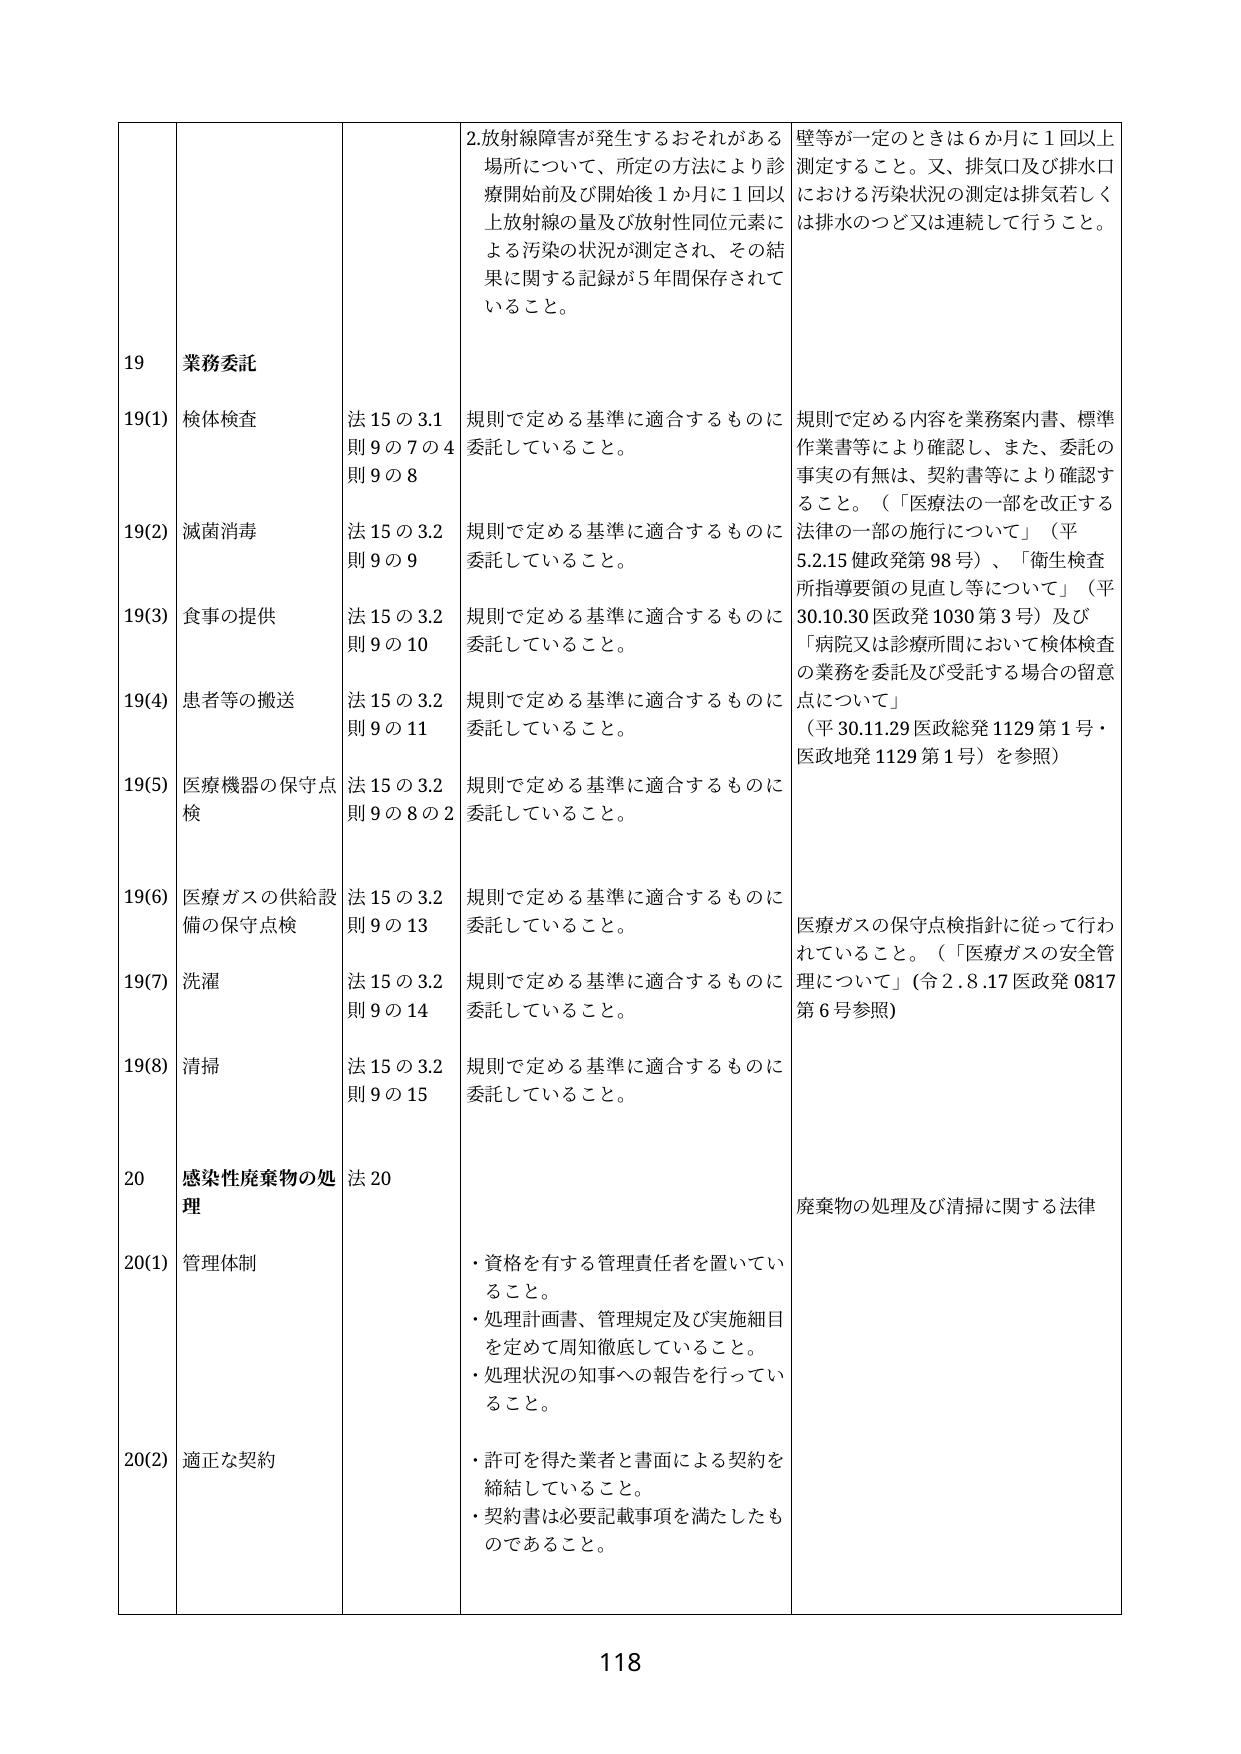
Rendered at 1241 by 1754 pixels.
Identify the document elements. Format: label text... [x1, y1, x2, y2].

table_cell 19 19(1) 19(2) 19(3) 19(4) 19(5) 19(6) 19(7) 19(8) 20 20(1) 20(2) [119, 123, 176, 1614]
table_cell 壁等が一定のときは６か月に１回以上測定すること。又、排気口及び排水口における汚染状況の測定は排気若しくは排水のつど又は連続して行うこと。 規則で定める内容を業務案内書、標準作業書等により確認し、また、委託の事実の有無は、契約書等により確認すること。（「医療法の一部を改正する法律の一部の施行について」（平5.2.15健政発第98号）、「衛生検査所指導要領の見直し等について」（平30.10.30医政発1030第3号）及び「病院又は診療所間において検体検査の業務を委託及び受託する場合の留意点について」 （平30.11.29医政総発1129第1号・医政地発1129第1号）を参照） 医療ガスの保守点検指針に従って行われていること。（「医療ガスの安全管理について」(令２.８.17医政発0817第6号参照) 廃棄物の処理及び清掃に関する法律 [792, 123, 1121, 1614]
table_cell 2.放射線障害が発生するおそれがある場所について、所定の方法により診療開始前及び開始後１か月に１回以上放射線の量及び放射性同位元素による汚染の状況が測定され、その結果に関する記録が５年間保存されていること。 規則で定める基準に適合するものに委託していること。 規則で定める基準に適合するものに委託していること。 規則で定める基準に適合するものに委託していること。 規則で定める基準に適合するものに委託していること。 規則で定める基準に適合するものに委託していること。 規則で定める基準に適合するものに委託していること。 規則で定める基準に適合するものに委託していること。 規則で定める基準に適合するものに委託していること。 ・資格を有する管理責任者を置いていること。 ・処理計画書、管理規定及び実施細目を定めて周知徹底していること。 ・処理状況の知事への報告を行っていること。 ・許可を得た業者と書面による契約を締結していること。 ・契約書は必要記載事項を満たしたものであること。 [461, 123, 791, 1614]
table_cell 法15の3.1 則9の7の4 則9の8 法15の3.2 則9の9 法15の3.2 則9の10 法15の3.2 則9の11 法15の3.2 則9の8の2 法15の3.2 則9の13 法15の3.2 則9の14 法15の3.2 則9の15 法20 [343, 123, 460, 1614]
table_cell 業務委託 検体検査 滅菌消毒 食事の提供 患者等の搬送 医療機器の保守点検 医療ガスの供給設備の保守点検 洗濯 清掃 感染性廃棄物の処理 管理体制 適正な契約 [177, 123, 342, 1614]
